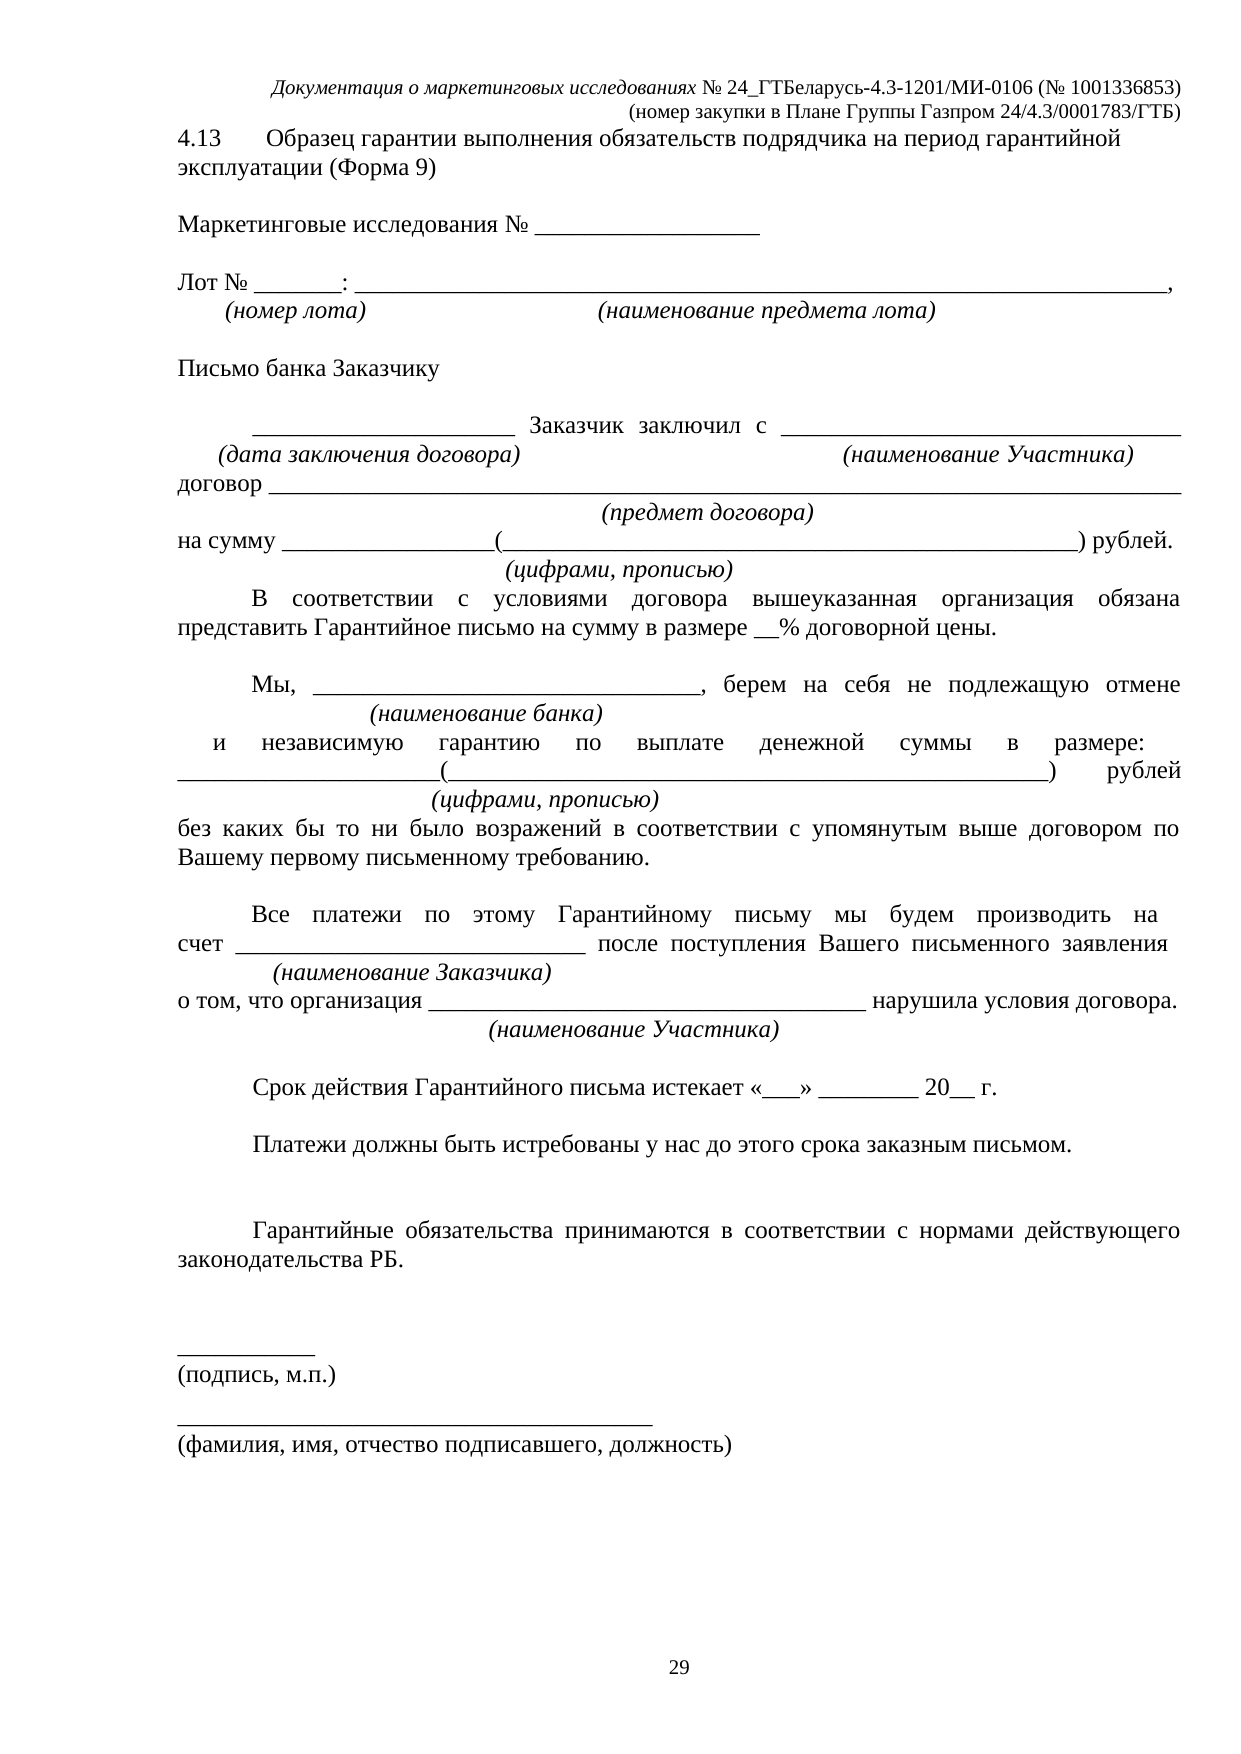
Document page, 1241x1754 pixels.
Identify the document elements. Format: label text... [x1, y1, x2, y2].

text Письмо банка Заказчику [177, 353, 1181, 382]
text (номер лота) (наименование предмета лота) [177, 296, 1181, 324]
text В соответствии с условиями договора вышеуказанная организация обязана представить Гарантийное письмо на сумму в размере __% договорной цены. [177, 583, 1181, 641]
text без каких бы то ни было возражений в соответствии с упомянутым выше договором по Вашему первому письменному требованию. [177, 813, 1181, 871]
text Лот № _______: _________________________________________________________________, [177, 267, 1181, 296]
text _____________________ Заказчик заключил с ________________________________ (дата заключения договора) (наименование Участника) [177, 411, 1181, 468]
text Мы, _______________________________, берем на себя не подлежащую отмене (наименование банка) [177, 669, 1181, 727]
text Платежи должны быть истребованы у нас до этого срока заказным письмом. [177, 1129, 1181, 1158]
text на сумму _________________(______________________________________________) рублей. [177, 526, 1181, 554]
text о том, что организация ___________________________________ нарушила условия договора. [177, 986, 1181, 1014]
text договор _________________________________________________________________________ (предмет договора) [177, 468, 1181, 526]
text Гарантийные обязательства принимаются в соответствии с нормами действующего законодательства РБ. [177, 1216, 1181, 1273]
text (наименование Участника) [177, 1014, 1181, 1043]
text Срок действия Гарантийного письма истекает «___» ________ 20__ г. [177, 1072, 1181, 1101]
text (фамилия, имя, отчество подписавшего, должность) [177, 1429, 1181, 1458]
list Образец гарантии выполнения обязательств подрядчика на период гарантийной эксплуатации (Форма 9) [177, 123, 1181, 181]
text ___________ [177, 1331, 1181, 1359]
text (цифрами, прописью) [177, 554, 1181, 583]
text Маркетинговые исследования № __________________ [177, 209, 1181, 238]
text Все платежи по этому Гарантийному письму мы будем производить на счет ____________________________ после поступления Вашего письменного заявления (наименование Заказчика) [177, 899, 1181, 986]
text ______________________________________ [177, 1401, 1181, 1429]
text и независимую гарантию по выплате денежной суммы в размере: _____________________(________________________________________________) рублей (цифрами, прописью) [177, 727, 1181, 813]
text (подпись, м.п.) [177, 1359, 1181, 1388]
